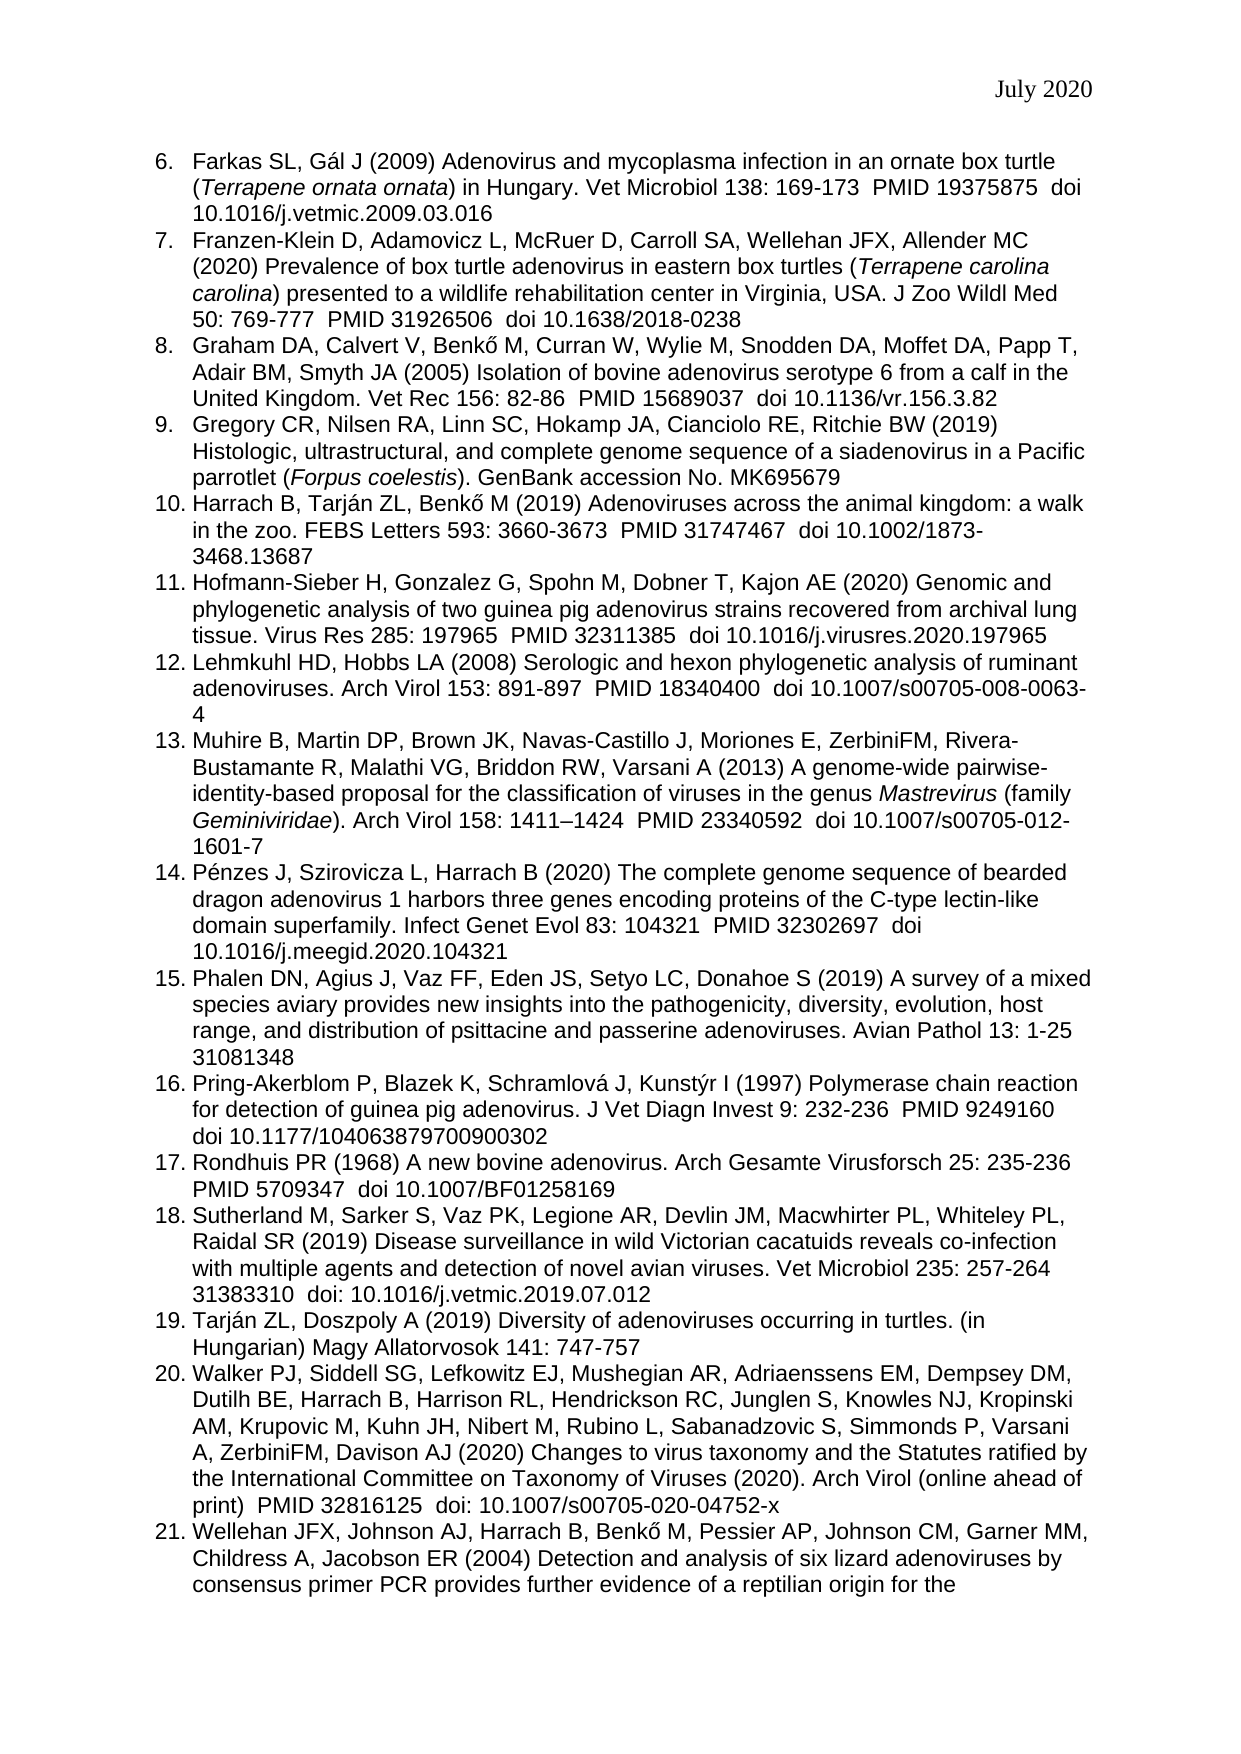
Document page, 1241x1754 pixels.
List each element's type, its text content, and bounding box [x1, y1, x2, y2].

list Graham DA, Calvert V, Benkő M, Curran W, Wylie M, Snodden DA, Moffet DA, Papp T, Adair BM, Smyth JA (2005) Isolation of bovine adenovirus serotype 6 from a calf in the United Kingdom. Vet Rec 156: 82-86 PMID 15689037 doi 10.1136/vr.156.3.82 [154, 332, 1092, 411]
list Rondhuis PR (1968) A new bovine adenovirus. Arch Gesamte Virusforsch 25: 235-236 PMID 5709347 doi 10.1007/BF01258169 [154, 1149, 1092, 1202]
list Sutherland M, Sarker S, Vaz PK, Legione AR, Devlin JM, Macwhirter PL, Whiteley PL, Raidal SR (2019) Disease surveillance in wild Victorian cacatuids reveals co-infection with multiple agents and detection of novel avian viruses. Vet Microbiol 235: 257-264 31383310 doi: 10.1016/j.vetmic.2019.07.012 [154, 1202, 1092, 1307]
list Tarján ZL, Doszpoly A (2019) Diversity of adenoviruses occurring in turtles. (in Hungarian) Magy Allatorvosok 141: 747-757 [154, 1307, 1092, 1360]
list Harrach B, Tarján ZL, Benkő M (2019) Adenoviruses across the animal kingdom: a walk in the zoo. FEBS Letters 593: 3660-3673 PMID 31747467 doi 10.1002/1873-3468.13687 [154, 490, 1092, 569]
list Farkas SL, Gál J (2009) Adenovirus and mycoplasma infection in an ornate box turtle (Terrapene ornata ornata) in Hungary. Vet Microbiol 138: 169-173 PMID 19375875 doi 10.1016/j.vetmic.2009.03.016 [154, 148, 1092, 227]
list Lehmkuhl HD, Hobbs LA (2008) Serologic and hexon phylogenetic analysis of ruminant adenoviruses. Arch Virol 153: 891-897 PMID 18340400 doi 10.1007/s00705-008-0063-4 [154, 648, 1092, 727]
list Hofmann-Sieber H, Gonzalez G, Spohn M, Dobner T, Kajon AE (2020) Genomic and phylogenetic analysis of two guinea pig adenovirus strains recovered from archival lung tissue. Virus Res 285: 197965 PMID 32311385 doi 10.1016/j.virusres.2020.197965 [154, 569, 1092, 648]
list Pénzes J, Szirovicza L, Harrach B (2020) The complete genome sequence of bearded dragon adenovirus 1 harbors three genes encoding proteins of the C-type lectin-like domain superfamily. Infect Genet Evol 83: 104321 PMID 32302697 doi 10.1016/j.meegid.2020.104321 [154, 859, 1092, 965]
list Franzen-Klein D, Adamovicz L, McRuer D, Carroll SA, Wellehan JFX, Allender MC (2020) Prevalence of box turtle adenovirus in eastern box turtles (Terrapene carolina carolina) presented to a wildlife rehabilitation center in Virginia, USA. J Zoo Wildl Med 50: 769-777 PMID 31926506 doi 10.1638/2018-0238 [154, 227, 1092, 332]
list Phalen DN, Agius J, Vaz FF, Eden JS, Setyo LC, Donahoe S (2019) A survey of a mixed species aviary provides new insights into the pathogenicity, diversity, evolution, host range, and distribution of psittacine and passerine adenoviruses. Avian Pathol 13: 1-25 31081348 [154, 965, 1092, 1070]
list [154, 1518, 1092, 1597]
list Walker PJ, Siddell SG, Lefkowitz EJ, Mushegian AR, Adriaenssens EM, Dempsey DM, Dutilh BE, Harrach B, Harrison RL, Hendrickson RC, Junglen S, Knowles NJ, Kropinski AM, Krupovic M, Kuhn JH, Nibert M, Rubino L, Sabanadzovic S, Simmonds P, Varsani A, ZerbiniFM, Davison AJ (2020) Changes to virus taxonomy and the Statutes ratified by the International Committee on Taxonomy of Viruses (2020). Arch Virol (online ahead of print) PMID 32816125 doi: 10.1007/s00705-020-04752-x [154, 1360, 1092, 1518]
list Muhire B, Martin DP, Brown JK, Navas-Castillo J, Moriones E, ZerbiniFM, Rivera-Bustamante R, Malathi VG, Briddon RW, Varsani A (2013) A genome-wide pairwise-identity-based proposal for the classification of viruses in the genus Mastrevirus (family Geminiviridae). Arch Virol 158: 1411–1424 PMID 23340592 doi 10.1007/s00705-012-1601-7 [154, 727, 1092, 859]
list Gregory CR, Nilsen RA, Linn SC, Hokamp JA, Cianciolo RE, Ritchie BW (2019) Histologic, ultrastructural, and complete genome sequence of a siadenovirus in a Pacific parrotlet (Forpus coelestis). GenBank accession No. MK695679 [154, 411, 1092, 490]
list Pring-Akerblom P, Blazek K, Schramlová J, Kunstýr I (1997) Polymerase chain reaction for detection of guinea pig adenovirus. J Vet Diagn Invest 9: 232-236 PMID 9249160 doi 10.1177/104063879700900302 [154, 1070, 1092, 1149]
